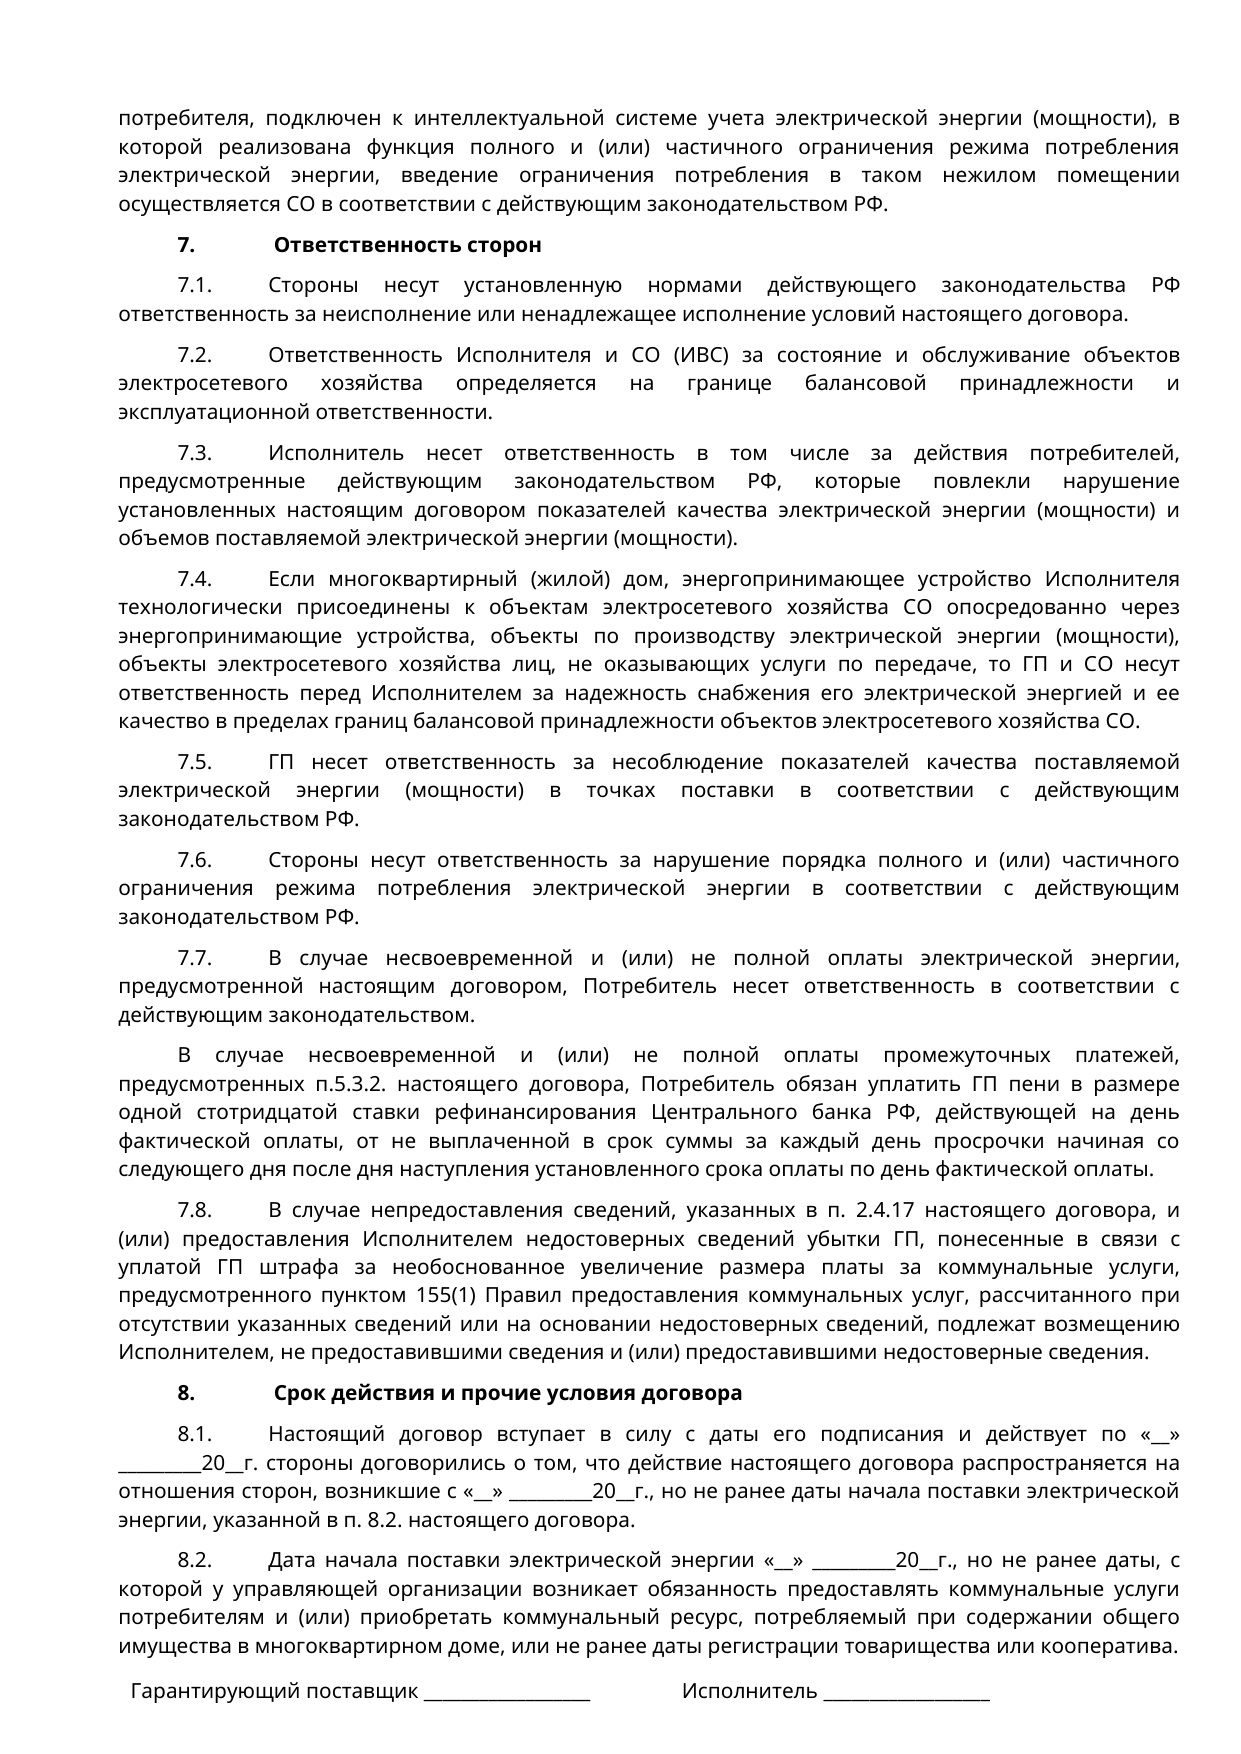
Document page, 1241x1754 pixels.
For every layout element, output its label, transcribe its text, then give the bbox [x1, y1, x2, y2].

list В случае несвоевременной и (или) не полной оплаты электрической энергии, предусмотренной настоящим договором, Потребитель несет ответственность в соответствии с действующим законодательством. [118, 943, 1181, 1028]
list Стороны несут ответственность за нарушение порядка полного и (или) частичного ограничения режима потребления электрической энергии в соответствии с действующим законодательством РФ. [118, 845, 1181, 930]
list Срок действия и прочие условия договора [118, 1378, 1181, 1407]
list Стороны несут установленную нормами действующего законодательства РФ ответственность за неисполнение или ненадлежащее исполнение условий настоящего договора. [118, 271, 1181, 327]
text В случае несвоевременной и (или) не полной оплаты промежуточных платежей, предусмотренных п.5.3.2. настоящего договора, Потребитель обязан уплатить ГП пени в размере одной стотридцатой ставки рефинансирования Центрального банка РФ, действующей на день фактической оплаты, от не выплаченной в срок суммы за каждый день просрочки начиная со следующего дня после дня наступления установленного срока оплаты по день фактической оплаты. [118, 1041, 1181, 1183]
list В случае непредоставления сведений, указанных в п. 2.4.17 настоящего договора, и (или) предоставления Исполнителем недостоверных сведений убытки ГП, понесенные в связи с уплатой ГП штрафа за необоснованное увеличение размера платы за коммунальные услуги, предусмотренного пунктом 155(1) Правил предоставления коммунальных услуг, рассчитанного при отсутствии указанных сведений или на основании недостоверных сведений, подлежат возмещению Исполнителем, не предоставившими сведения и (или) предоставившими недостоверные сведения. [118, 1195, 1181, 1366]
list Ответственность сторон [118, 230, 1181, 258]
list Настоящий договор вступает в силу с даты его подписания и действует по «__» _________20__г. стороны договорились о том, что действие настоящего договора распространяется на отношения сторон, возникшие с «__» _________20__г., но не ранее даты начала поставки электрической энергии, указанной в п. 8.2. настоящего договора. [118, 1419, 1181, 1533]
list Если многоквартирный (жилой) дом, энергопринимающее устройство Исполнителя технологически присоединены к объектам электросетевого хозяйства СО опосредованно через энергопринимающие устройства, объекты по производству электрической энергии (мощности), объекты электросетевого хозяйства лиц, не оказывающих услуги по передаче, то ГП и СО несут ответственность перед Исполнителем за надежность снабжения его электрической энергией и ее качество в пределах границ балансовой принадлежности объектов электросетевого хозяйства СО. [118, 564, 1181, 735]
list ГП несет ответственность за несоблюдение показателей качества поставляемой электрической энергии (мощности) в точках поставки в соответствии с действующим законодательством РФ. [118, 747, 1181, 832]
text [118, 103, 1181, 217]
list Дата начала поставки электрической энергии «__» _________20__г., но не ранее даты, с которой у управляющей организации возникает обязанность предоставлять коммунальные услуги потребителям и (или) приобретать коммунальный ресурс, потребляемый при содержании общего имущества в многоквартирном доме, или не ранее даты регистрации товарищества или кооператива. [118, 1546, 1181, 1659]
list Исполнитель несет ответственность в том числе за действия потребителей, предусмотренные действующим законодательством РФ, которые повлекли нарушение установленных настоящим договором показателей качества электрической энергии (мощности) и объемов поставляемой электрической энергии (мощности). [118, 438, 1181, 552]
list Ответственность Исполнителя и СО (ИВС) за состояние и обслуживание объектов электросетевого хозяйства определяется на границе балансовой принадлежности и эксплуатационной ответственности. [118, 340, 1181, 425]
